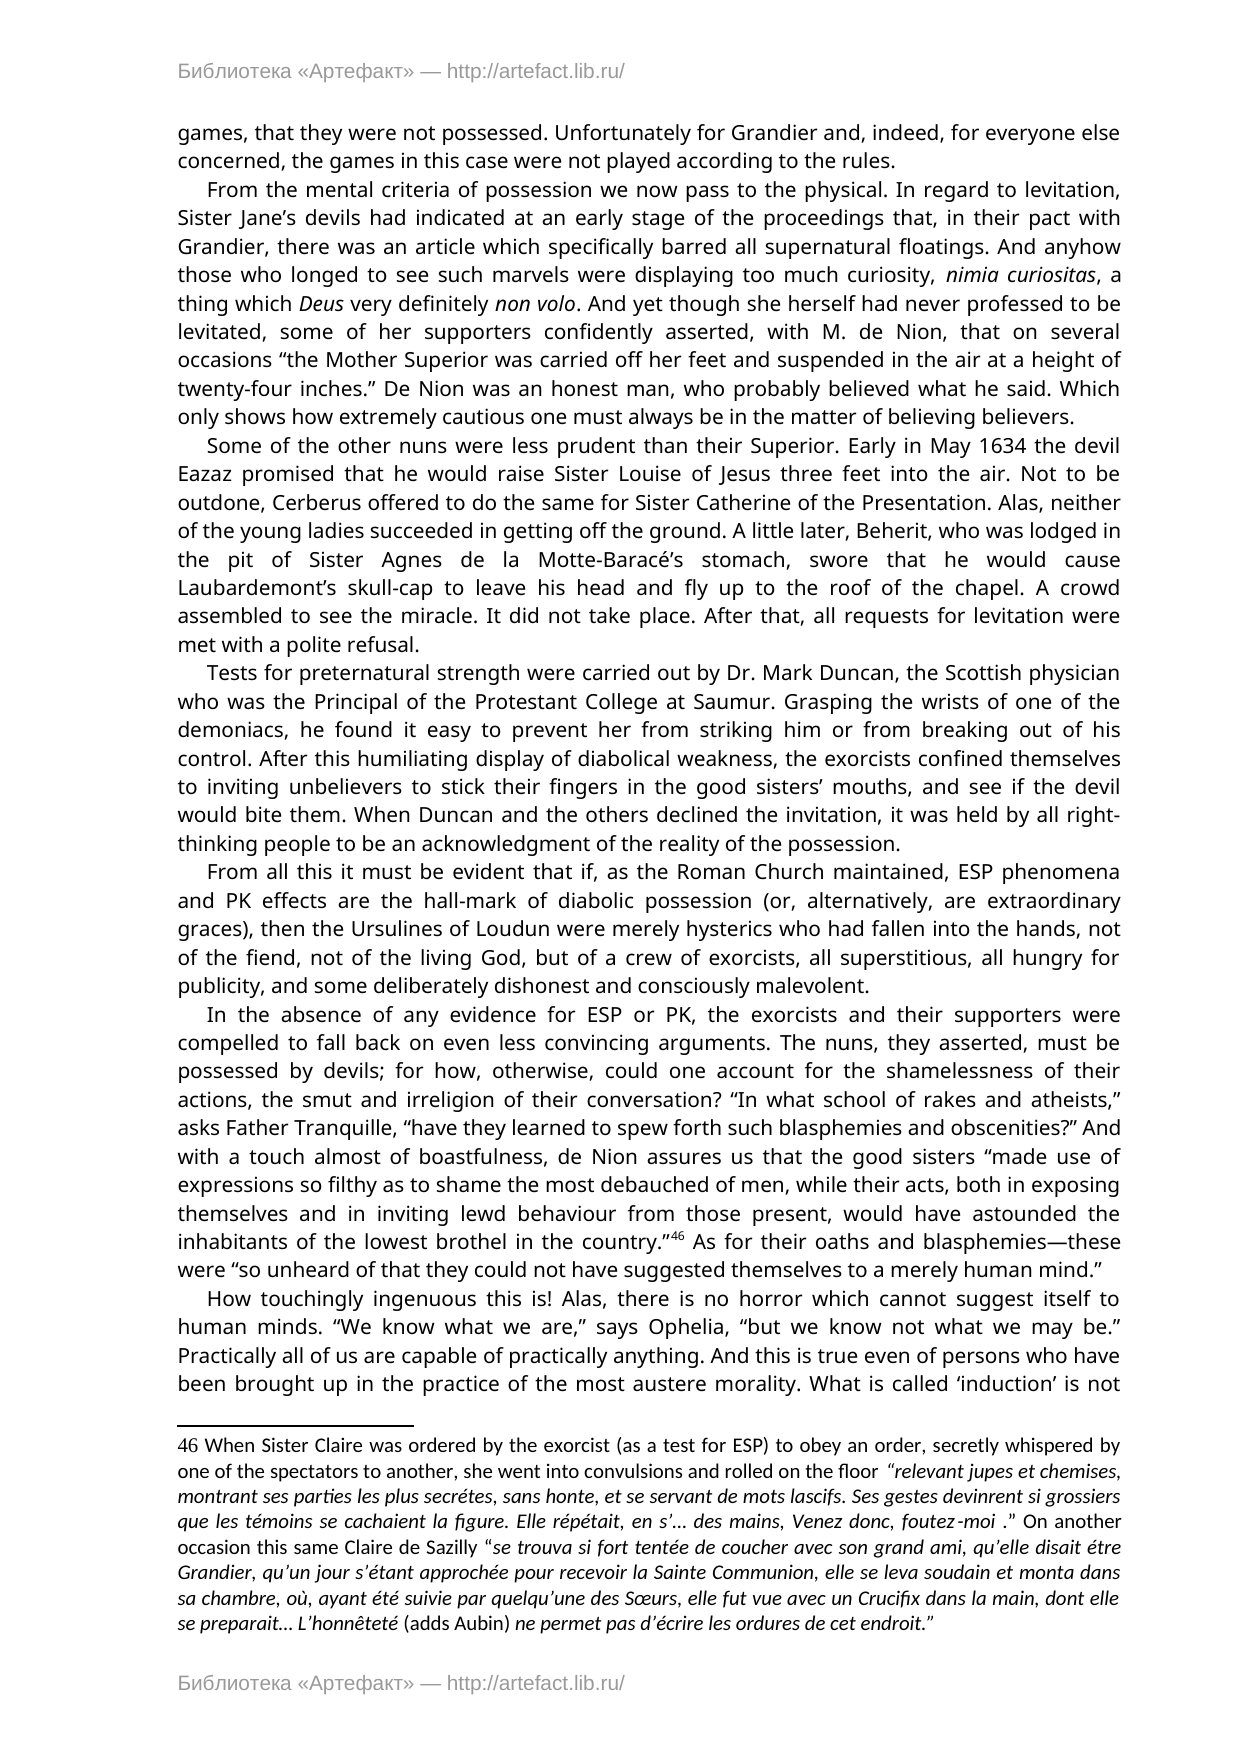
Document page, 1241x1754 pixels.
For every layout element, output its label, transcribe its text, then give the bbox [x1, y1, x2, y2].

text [177, 118, 1122, 175]
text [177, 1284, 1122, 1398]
text Tests for preternatural strength were carried out by Dr. Mark Duncan, the Scottish physician who was the Principal of the Protestant College at Saumur. Grasping the wrists of one of the demoniacs, he found it easy to prevent her from striking him or from breaking out of his control. After this humiliating display of diabolical weakness, the exorcists confined themselves to inviting unbelievers to stick their fingers in the good sisters’ mouths, and see if the devil would bite them. When Duncan and the others declined the invitation, it was held by all right-thinking people to be an acknowledgment of the reality of the possession. [177, 658, 1122, 857]
text From all this it must be evident that if, as the Roman Church maintained, ESP phenomena and PK effects are the hall-mark of diabolic possession (or, alternatively, are extraordinary graces), then the Ursulines of Loudun were merely hysterics who had fallen into the hands, not of the fiend, not of the living God, but of a crew of exorcists, all superstitious, all hungry for publicity, and some deliberately dishonest and consciously malevolent. [177, 857, 1122, 1000]
text Some of the other nuns were less prudent than their Superior. Early in May 1634 the devil Eazaz promised that he would raise Sister Louise of Jesus three feet into the air. Not to be outdone, Cerberus offered to do the same for Sister Catherine of the Presentation. Alas, neither of the young ladies succeeded in getting off the ground. A little later, Beherit, who was lodged in the pit of Sister Agnes de la Motte-Baracé’s stomach, swore that he would cause Laubardemont’s skull-cap to leave his head and fly up to the roof of the chapel. A crowd assembled to see the miracle. It did not take place. After that, all requests for levitation were met with a polite refusal. [177, 431, 1122, 658]
text In the absence of any evidence for ESP or PK, the exorcists and their supporters were compelled to fall back on even less convincing arguments. The nuns, they asserted, must be possessed by devils; for how, otherwise, could one account for the shamelessness of their actions, the smut and irreligion of their conversation? “In what school of rakes and atheists,” asks Father Tranquille, “have they learned to spew forth such blasphemies and obscenities?” And with a touch almost of boastfulness, de Nion assures us that the good sisters “made use of expressions so filthy as to shame the most debauched of men, while their acts, both in exposing themselves and in inviting lewd behaviour from those present, would have astounded the inhabitants of the lowest brothel in the country.” As for their oaths and blasphemies—these were “so unheard of that they could not have suggested themselves to a merely human mind.” [177, 1000, 1122, 1284]
text From the mental criteria of possession we now pass to the physical. In regard to levitation, Sister Jane’s devils had indicated at an early stage of the proceedings that, in their pact with Grandier, there was an article which specifically barred all supernatural floatings. And anyhow those who longed to see such marvels were displaying too much curiosity, nimia curiositas, a thing which Deus very definitely non volo. And yet though she herself had never professed to be levitated, some of her supporters confidently asserted, with M. de Nion, that on several occasions “the Mother Superior was carried off her feet and suspended in the air at a height of twenty-four inches.” De Nion was an honest man, who probably believed what he said. Which only shows how extremely cautious one must always be in the matter of believing believers. [177, 175, 1122, 431]
